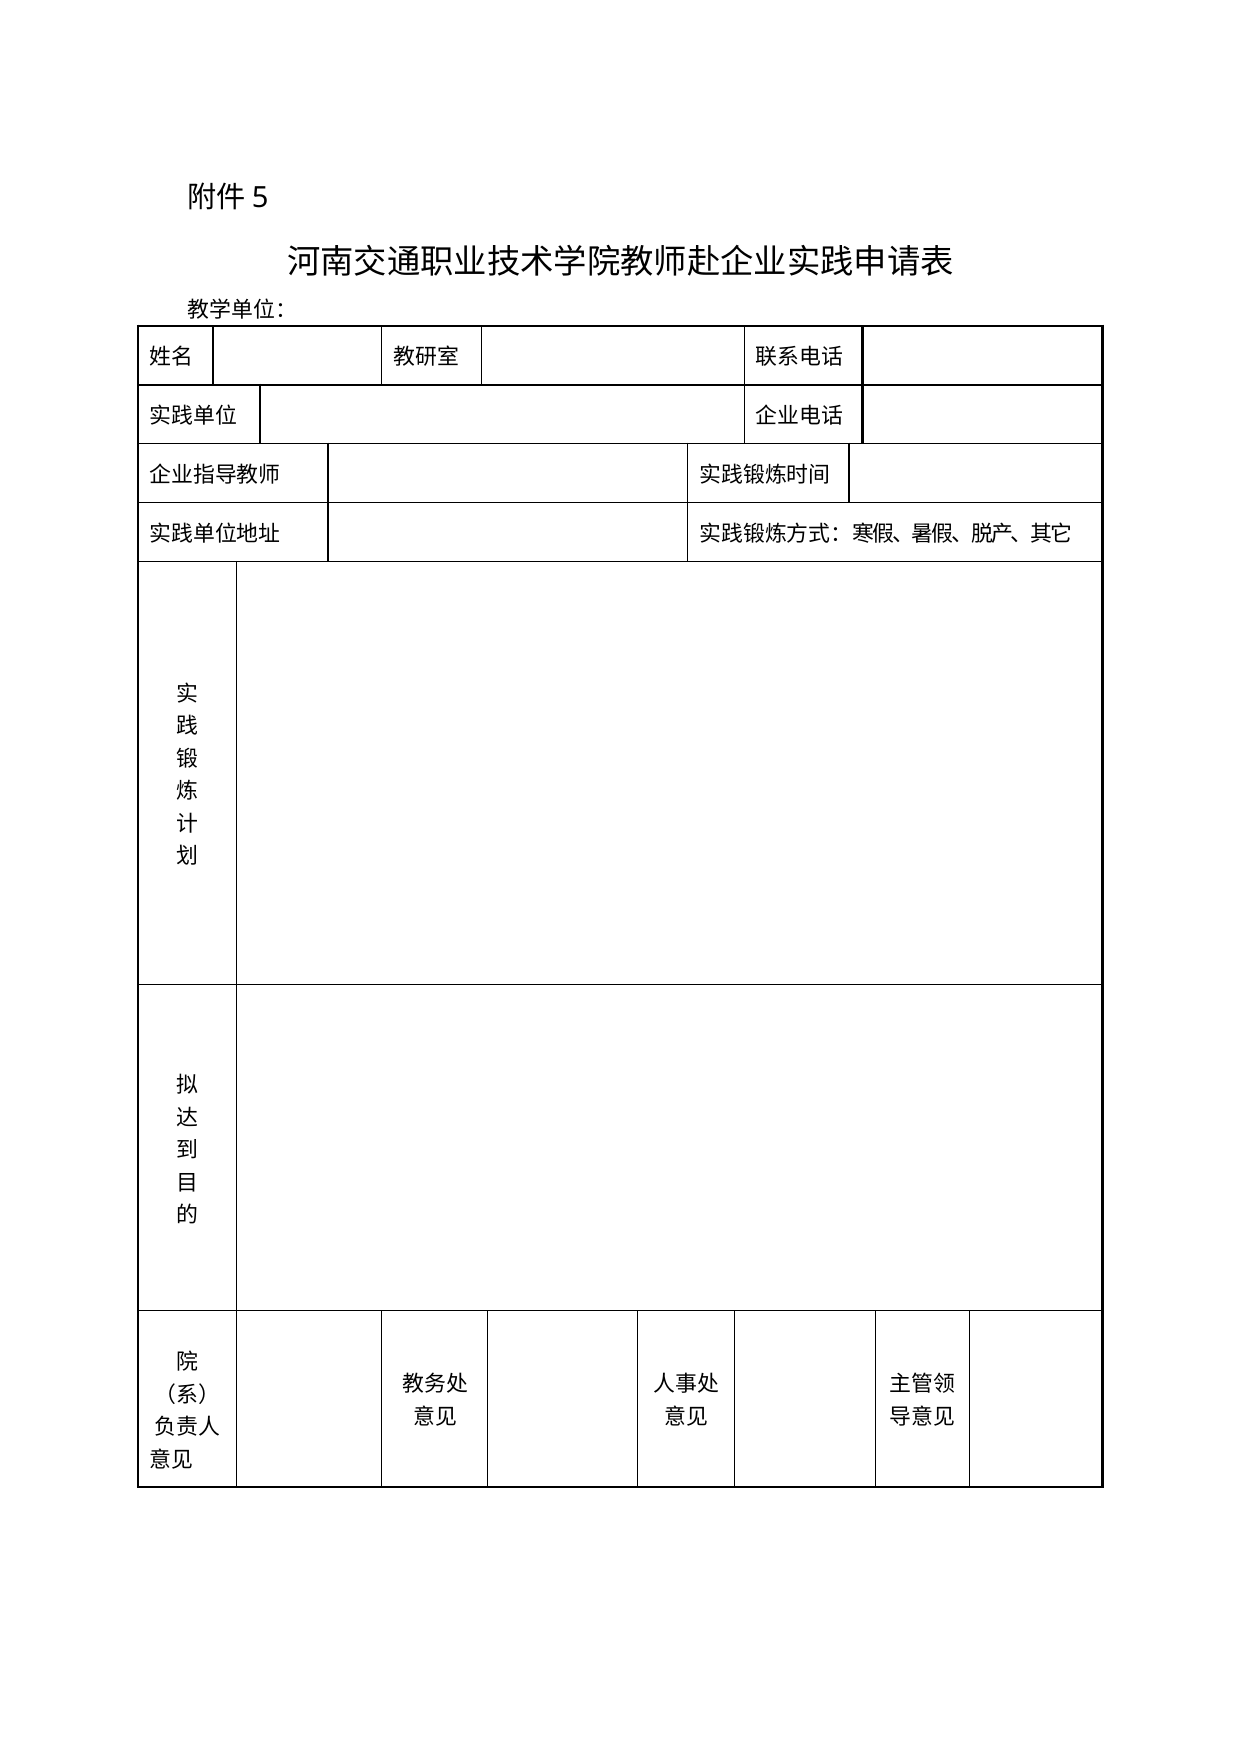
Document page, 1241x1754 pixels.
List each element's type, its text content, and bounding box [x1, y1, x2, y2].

table_header 联系电话 [745, 327, 861, 383]
table_cell [329, 503, 687, 561]
table_cell 实践单位 [139, 386, 259, 443]
text 教学单位： [187, 292, 1053, 324]
table_cell [850, 444, 1101, 502]
table_cell [329, 444, 687, 502]
table_cell [237, 1311, 381, 1486]
table_header [482, 327, 744, 383]
table_cell 企业电话 [745, 386, 861, 443]
table_cell [237, 985, 1101, 1310]
table_cell [735, 1311, 875, 1486]
table_cell 实践锻炼方式：寒假、暑假、脱产、其它 [688, 503, 1101, 561]
table_cell [237, 562, 1101, 984]
table_cell 实 践 锻 炼 计 划 [139, 562, 236, 984]
table_cell 教务处意见 [382, 1311, 487, 1486]
table_cell [488, 1311, 637, 1486]
table_cell 拟 达 到 目 的 [139, 985, 236, 1310]
table_cell 实践单位地址 [139, 503, 327, 561]
table_cell 院（系）负责人 意见 [139, 1311, 236, 1486]
table_header [214, 327, 381, 383]
text 河南交通职业技术学院教师赴企业实践申请表 [187, 227, 1053, 292]
table_header 姓名 [139, 327, 212, 383]
table_cell 企业指导教师 [139, 444, 327, 502]
text 附件5 [187, 162, 1053, 227]
table_cell 主管领导意见 [876, 1311, 969, 1486]
table_cell 人事处意见 [638, 1311, 734, 1486]
table_header 教研室 [382, 327, 481, 383]
table_cell [261, 386, 744, 443]
table_cell 实践锻炼时间 [688, 444, 848, 502]
table_header [864, 327, 1101, 383]
table_cell [970, 1311, 1101, 1486]
table_cell [864, 386, 1101, 443]
